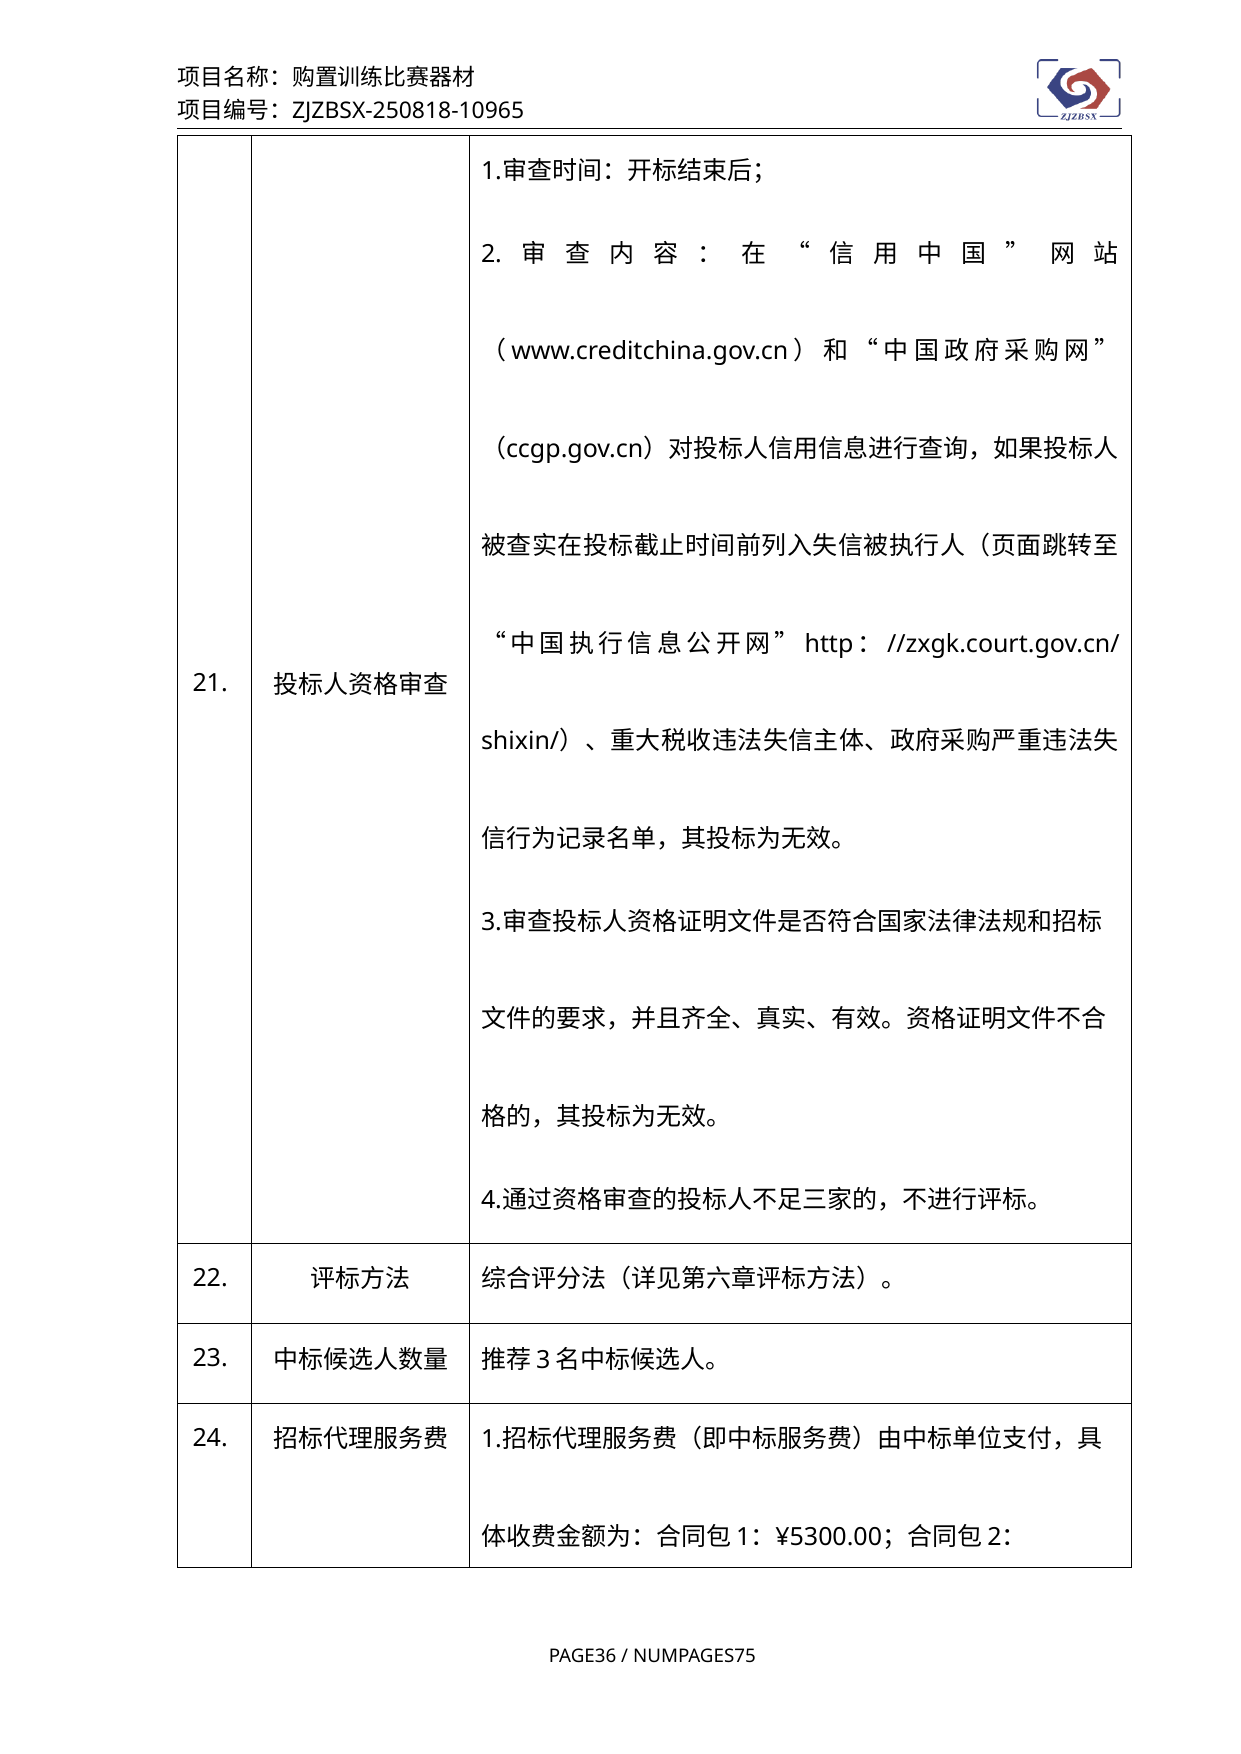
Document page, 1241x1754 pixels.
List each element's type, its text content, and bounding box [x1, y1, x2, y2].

table_cell [178, 136, 251, 1243]
table_cell 招标代理服务费 [252, 1404, 469, 1567]
table_cell 推荐3名中标候选人。 [470, 1324, 1131, 1403]
table_cell 中标候选人数量 [252, 1324, 469, 1403]
table_cell [178, 1244, 251, 1323]
table_cell 评标方法 [252, 1244, 469, 1323]
table_cell [178, 1404, 251, 1567]
table_cell 投标人资格审查 [252, 136, 469, 1243]
table_cell 综合评分法（详见第六章评标方法）。 [470, 1244, 1131, 1323]
table_cell 1.审查时间：开标结束后； 2.审查内容：在“信用中国”网站（www.creditchina.gov.cn）和“中国政府采购网”（ccgp.gov.cn）对投标人信用信息进行查询，如果投标人被查实在投标截止时间前列入失信被执行人（页面跳转至“中国执行信息公开网”http：//zxgk.court.gov.cn/shixin/）、重大税收违法失信主体、政府采购严重违法失信行为记录名单，其投标为无效。 3.审查投标人资格证明文件是否符合国家法律法规和招标文件的要求，并且齐全、真实、有效。资格证明文件不合格的，其投标为无效。 4.通过资格审查的投标人不足三家的，不进行评标。 [470, 136, 1131, 1243]
table_cell [178, 1324, 251, 1403]
picture [1034, 59, 1123, 121]
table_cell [470, 1404, 1131, 1567]
